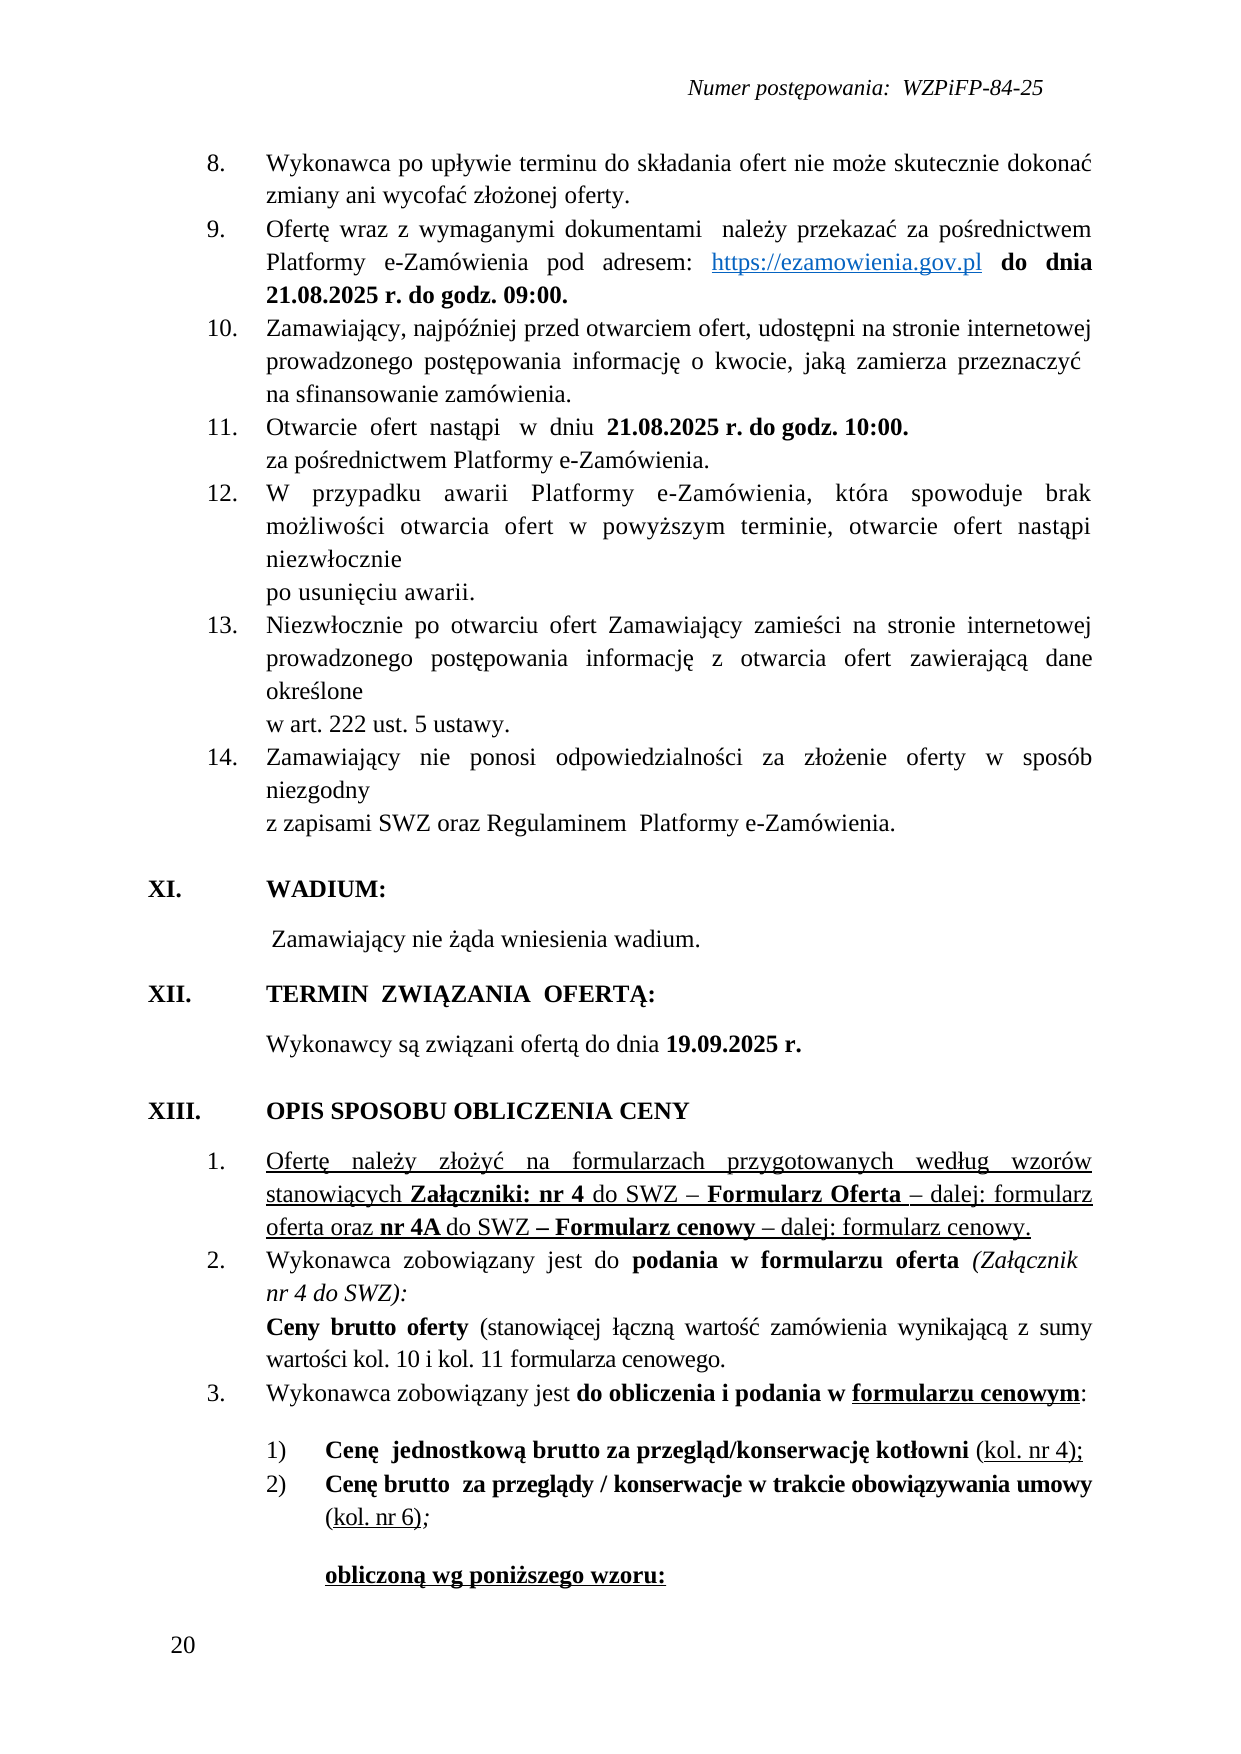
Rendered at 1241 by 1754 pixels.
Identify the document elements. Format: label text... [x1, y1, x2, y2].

list Wykonawca po upływie terminu do składania ofert nie może skutecznie dokonać zmiany ani wycofać złożonej oferty. [207, 148, 1093, 209]
text Zamawiający nie żąda wniesienia wadium. [221, 924, 1093, 953]
list Niezwłocznie po otwarciu ofert Zamawiający zamieści na stronie internetowej prowadzonego postępowania informację z otwarcia ofert zawierającą dane określone w art. 222 ust. 5 ustawy. [207, 610, 1093, 738]
list Wykonawca zobowiązany jest do podania w formularzu oferta (Załącznik nr 4 do SWZ): [207, 1246, 1093, 1307]
list Zamawiający, najpóźniej przed otwarciem ofert, udostępni na stronie internetowej prowadzonego postępowania informację o kwocie, jaką zamierza przeznaczyć na sfinansowanie zamówienia. [207, 313, 1093, 407]
list Otwarcie ofert nastąpi w dniu 21.08.2025 r. do godz. 10:00. [207, 412, 1093, 441]
list Ofertę należy złożyć na formularzach przygotowanych według wzorów stanowiących Załączniki: nr 4 do SWZ – Formularz Oferta – dalej: formularz oferta oraz nr 4A do SWZ – Formularz cenowy – dalej: formularz cenowy. [207, 1146, 1093, 1241]
text Wykonawcy są związani ofertą do dnia 19.09.2025 r. [192, 1029, 1093, 1058]
text obliczoną wg poniższego wzoru: [325, 1560, 1093, 1588]
list Ofertę wraz z wymaganymi dokumentami należy przekazać za pośrednictwem Platformy e-Zamówienia pod adresem: https://ezamowienia.gov.pl do dnia 21.08.2025 r. do godz. 09:00. [207, 214, 1093, 308]
list Wykonawca zobowiązany jest do obliczenia i podania w formularzu cenowym: [207, 1378, 1093, 1406]
subtitle XIII. OPIS SPOSOBU OBLICZENIA CENY [148, 1096, 1093, 1125]
list Ceny brutto oferty (stanowiącej łączną wartość zamówienia wynikającą z sumy wartości kol. 10 i kol. 11 formularza cenowego. [266, 1312, 1093, 1373]
subtitle XII. TERMIN ZWIĄZANIA OFERTĄ: [148, 979, 1093, 1008]
subtitle XI. WADIUM: [148, 874, 1093, 903]
list Zamawiający nie ponosi odpowiedzialności za złożenie oferty w sposób niezgodny z zapisami SWZ oraz Regulaminem Platformy e-Zamówienia. [207, 742, 1093, 837]
list za pośrednictwem Platformy e-Zamówienia. [266, 445, 1093, 473]
list W przypadku awarii Platformy e-Zamówienia, która spowoduje brak możliwości otwarcia ofert w powyższym terminie, otwarcie ofert nastąpi niezwłocznie po usunięciu awarii. [207, 478, 1093, 606]
list Cenę jednostkową brutto za przegląd/konserwację kotłowni (kol. nr 4); [266, 1436, 1093, 1464]
list Cenę brutto za przeglądy / konserwacje w trakcie obowiązywania umowy (kol. nr 6); [266, 1469, 1093, 1530]
